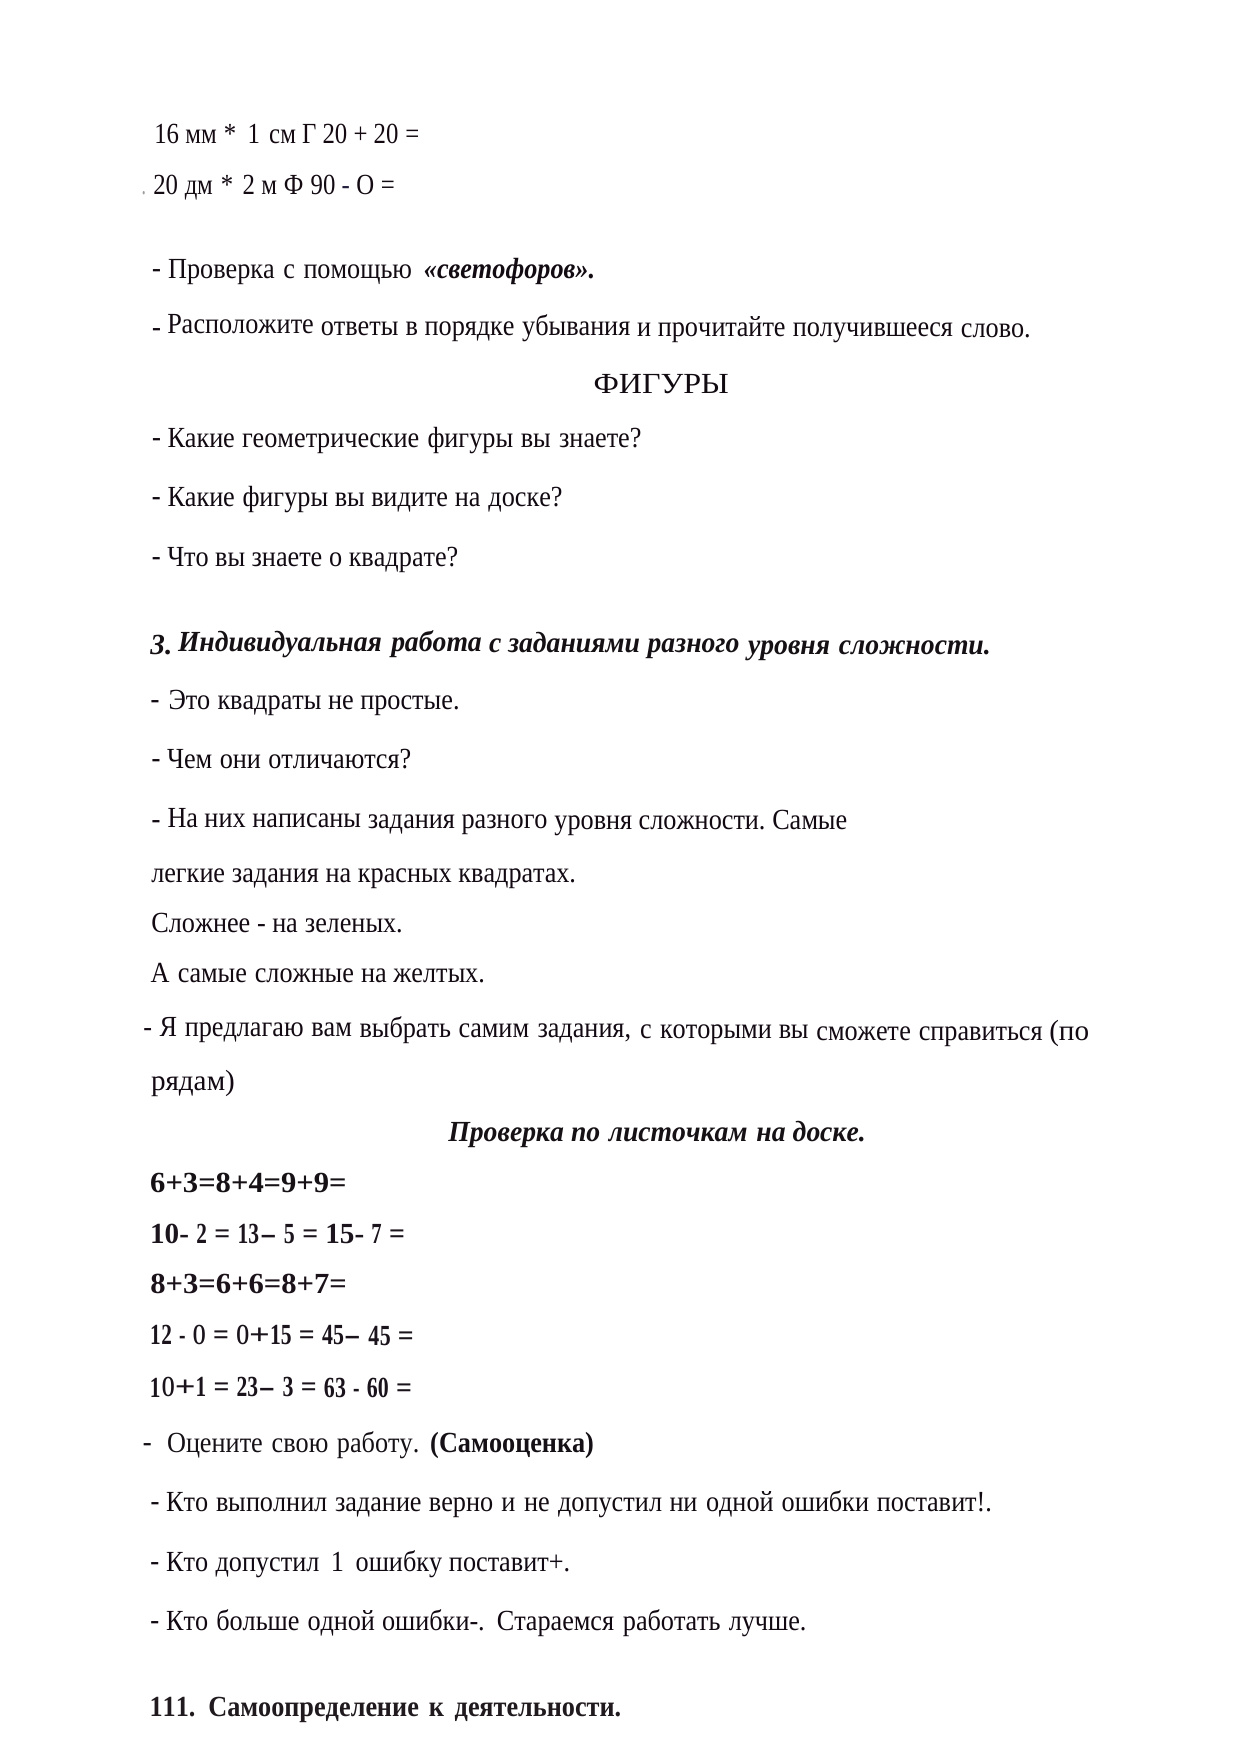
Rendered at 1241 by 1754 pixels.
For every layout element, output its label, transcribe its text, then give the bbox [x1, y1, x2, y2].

text ФИГУРЫ [325, 366, 997, 399]
subtitle Индивидуальная работа с заданиями разного уровня сложности. [150, 624, 1157, 660]
list Кто выполнил задание верно и не допустил ни одной ошибки поставит!. [150, 1481, 1157, 1520]
text 16 мм * 1 см Г 20 + 20 = [154, 117, 1157, 150]
text - Я предлагаю вам выбрать самим задания, с которыми вы сможете справиться (по рядам) [143, 1009, 1157, 1096]
text А самые сложные на желтых. [150, 956, 1157, 989]
list Оцените свою работу. (Самооценка) [142, 1421, 1157, 1461]
text 1О+1 = 23- 3 = 63 - 60 = [149, 1369, 1157, 1404]
list На них написаны задания разного уровня сложности. Самые легкие задания на красных квадратах. [151, 798, 854, 888]
text . 20 дм * 2 м Ф 90 - О = [141, 167, 1157, 201]
list Какие геометрические фигуры вы знаете? [152, 416, 1157, 456]
list Чем они отличаются? [151, 738, 1157, 777]
list Кто больше одной ошибки-. Стараемся работать лучше. [150, 1600, 1157, 1639]
text Проверка по листочкам на доске. [320, 1114, 996, 1148]
list Проверка с помощью «светофоров». [152, 247, 1157, 287]
list Какие фигуры вы видите на доске? [151, 476, 1157, 515]
text 6+3=8+4=9+9= [150, 1165, 1157, 1198]
list Что вы знаете о квадрате? [151, 535, 1157, 575]
list Кто допустил 1 ошибку поставит+. [150, 1540, 1157, 1580]
text 10- 2 = 13- 5 = 15- 7 = [150, 1216, 1157, 1250]
text 8+3=6+6=8+7= [150, 1267, 1157, 1300]
text 111. Самоопределение к деятельности. [149, 1689, 1157, 1723]
text Сложнее - на зеленых. [151, 905, 1157, 939]
list Это квадраты не простые. [150, 678, 1157, 718]
text 12 - О = О+15 = 45- 45 = [150, 1317, 1157, 1352]
list Расположите ответы в порядке убывания и прочитайте получившееся слово. [152, 306, 1157, 346]
